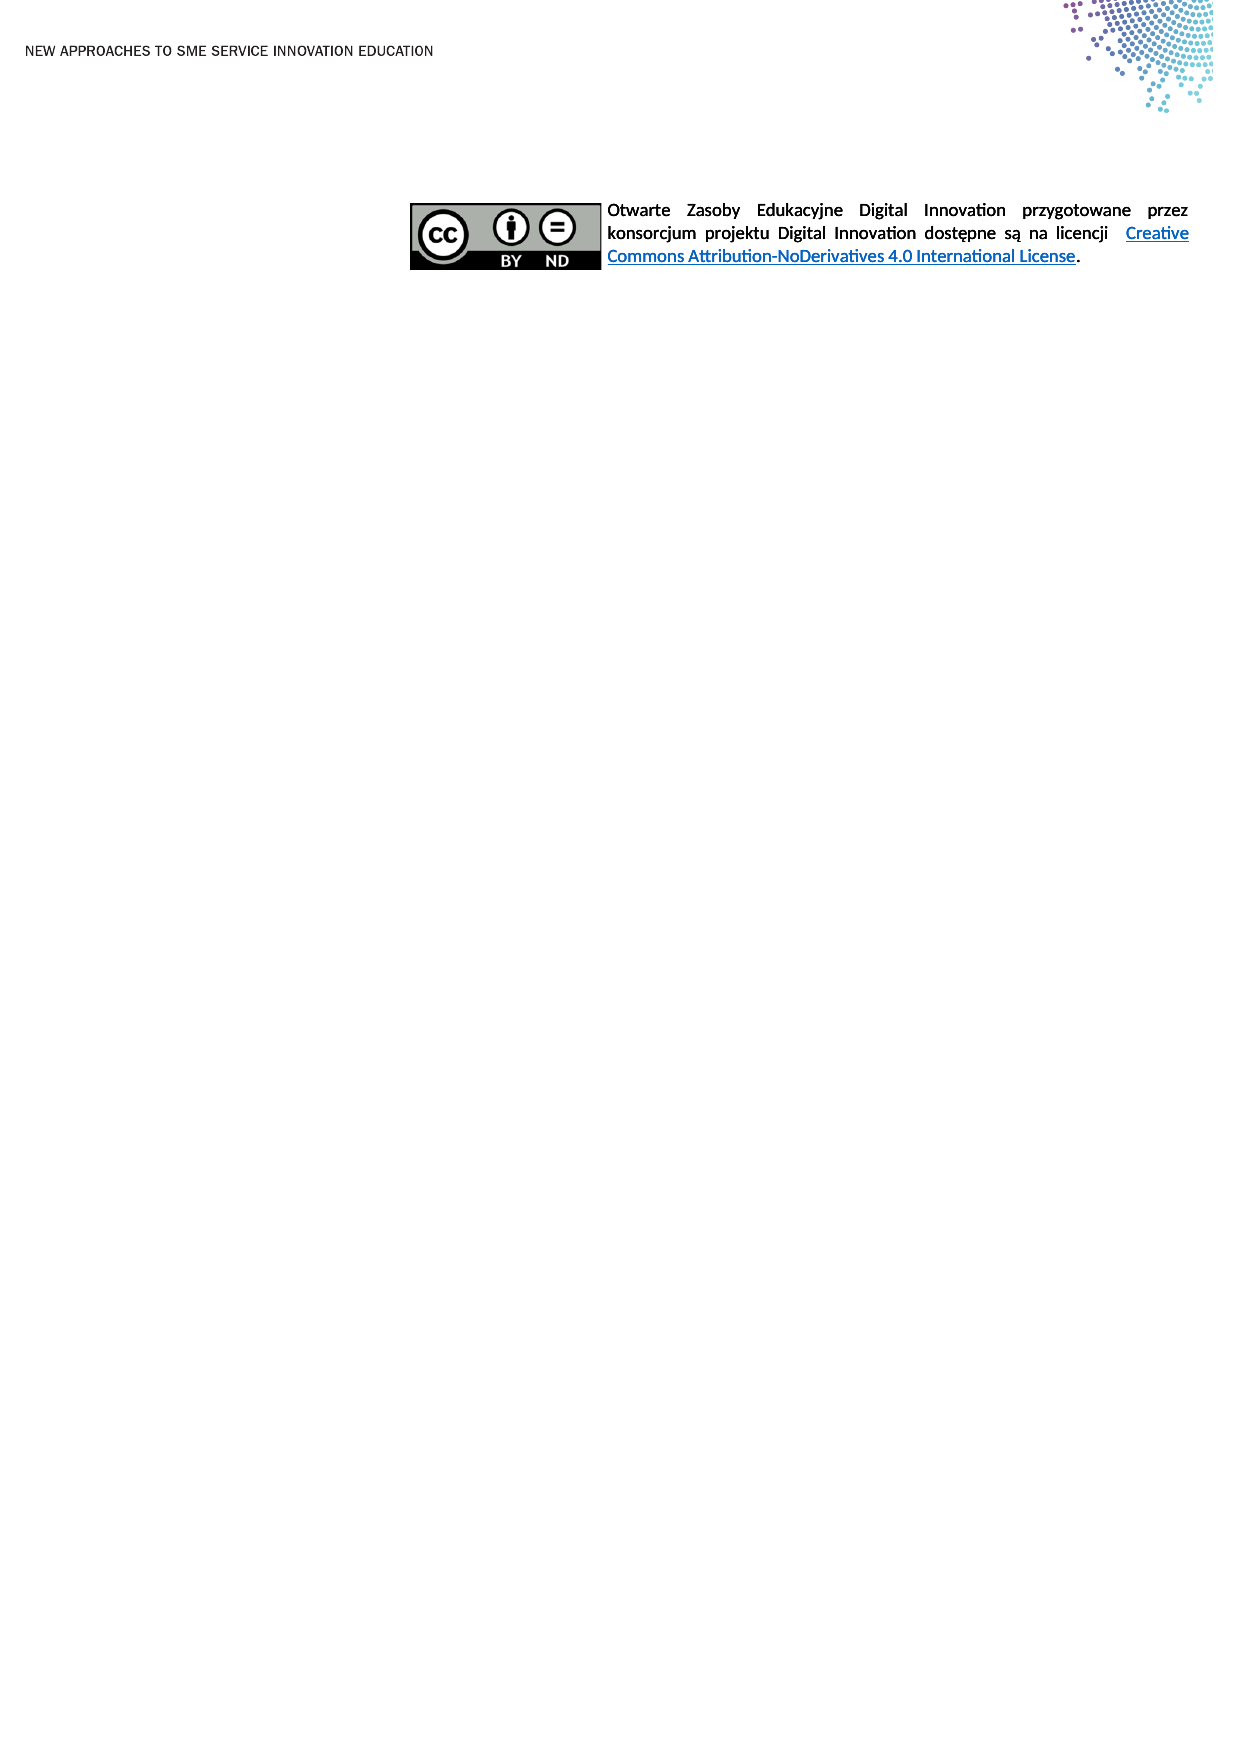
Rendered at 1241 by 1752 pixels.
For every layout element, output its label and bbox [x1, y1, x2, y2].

picture [26, 0, 1213, 113]
